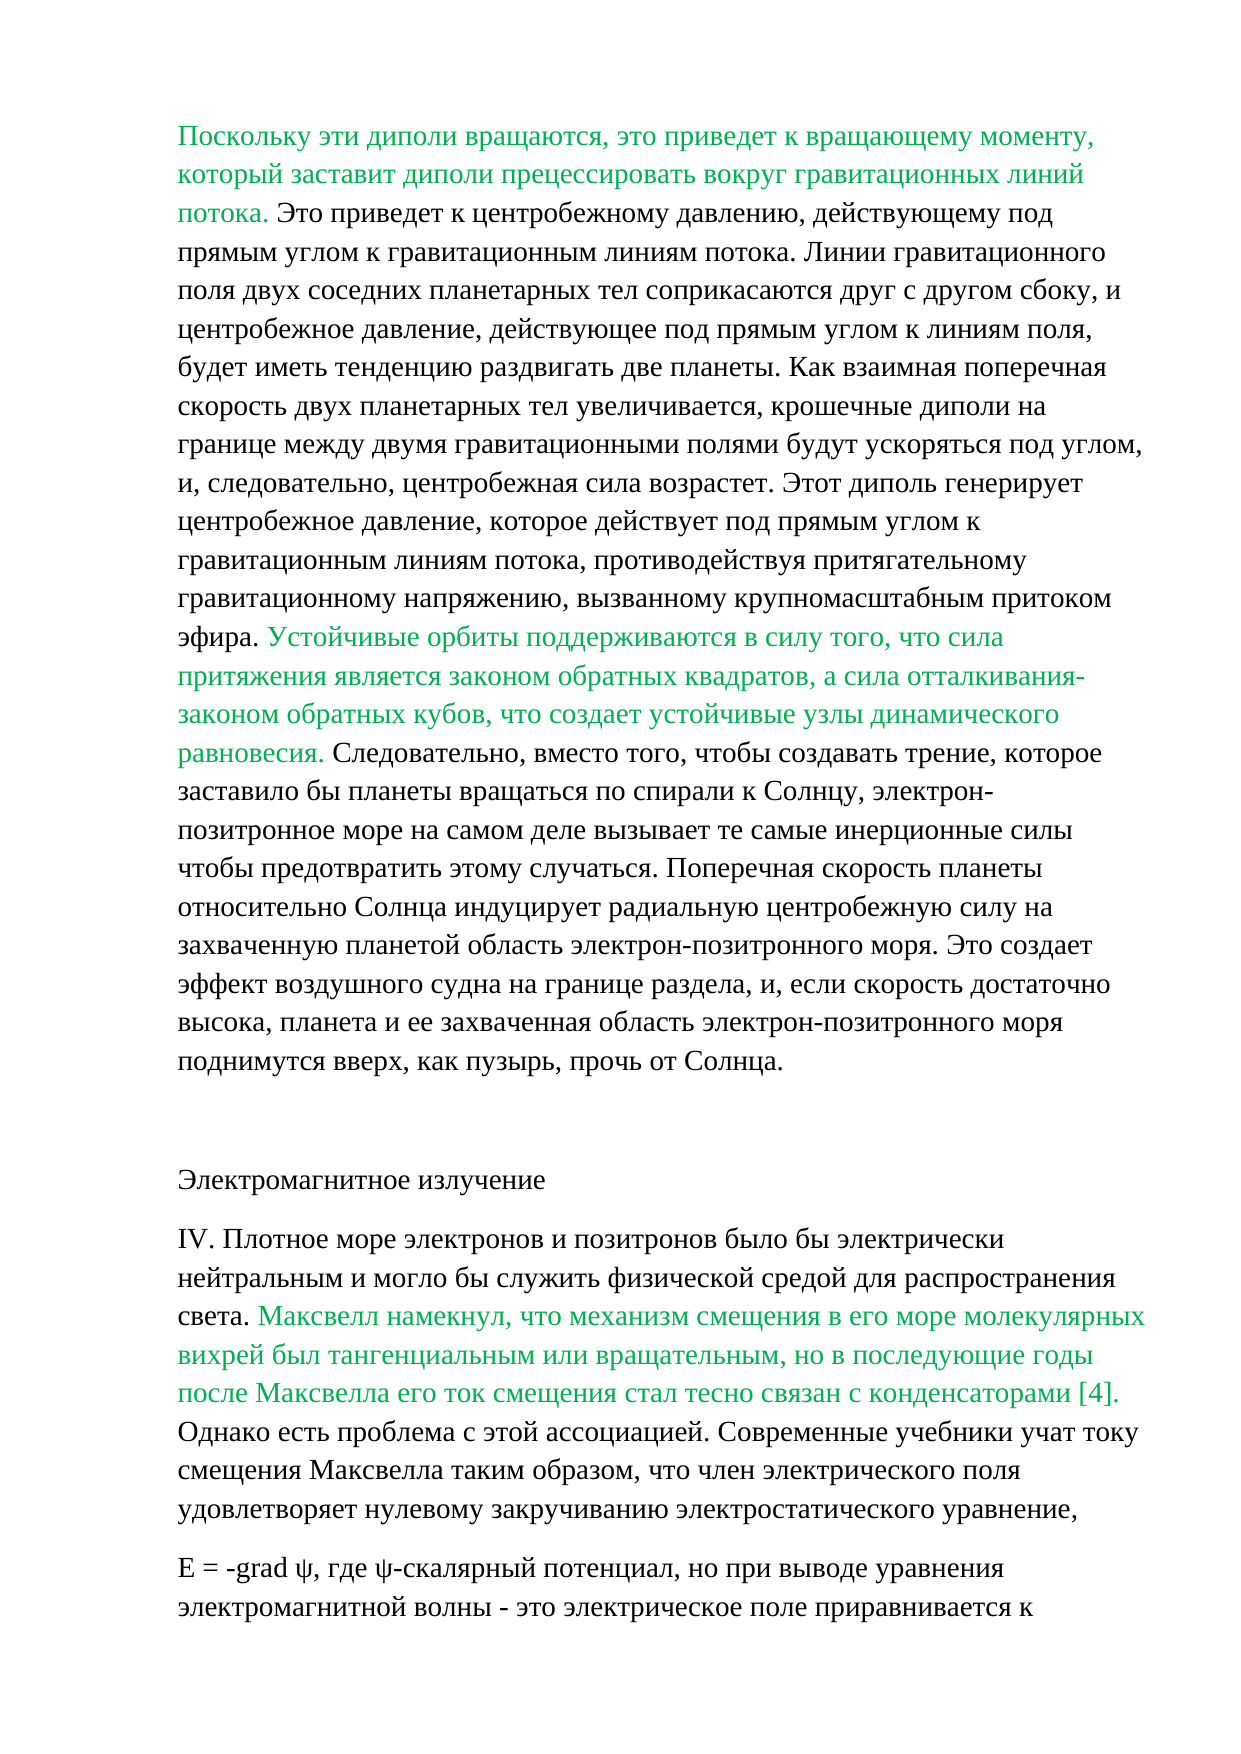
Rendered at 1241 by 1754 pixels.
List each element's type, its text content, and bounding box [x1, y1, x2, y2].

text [177, 118, 1152, 1077]
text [177, 1550, 1152, 1622]
text Электромагнитное излучение [177, 1162, 1152, 1195]
text IV. Плотное море электронов и позитронов было бы электрически нейтральным и могло бы служить физической средой для распространения света. Максвелл намекнул, что механизм смещения в его море молекулярных вихрей был тангенциальным или вращательным, но в последующие годы после Максвелла его ток смещения стал тесно связан с конденсаторами [4]. Однако есть проблема с этой ассоциацией. Современные учебники учат току смещения Максвелла таким образом, что член электрического поля удовлетворяет нулевому закручиванию электростатического уравнение, [177, 1221, 1152, 1524]
